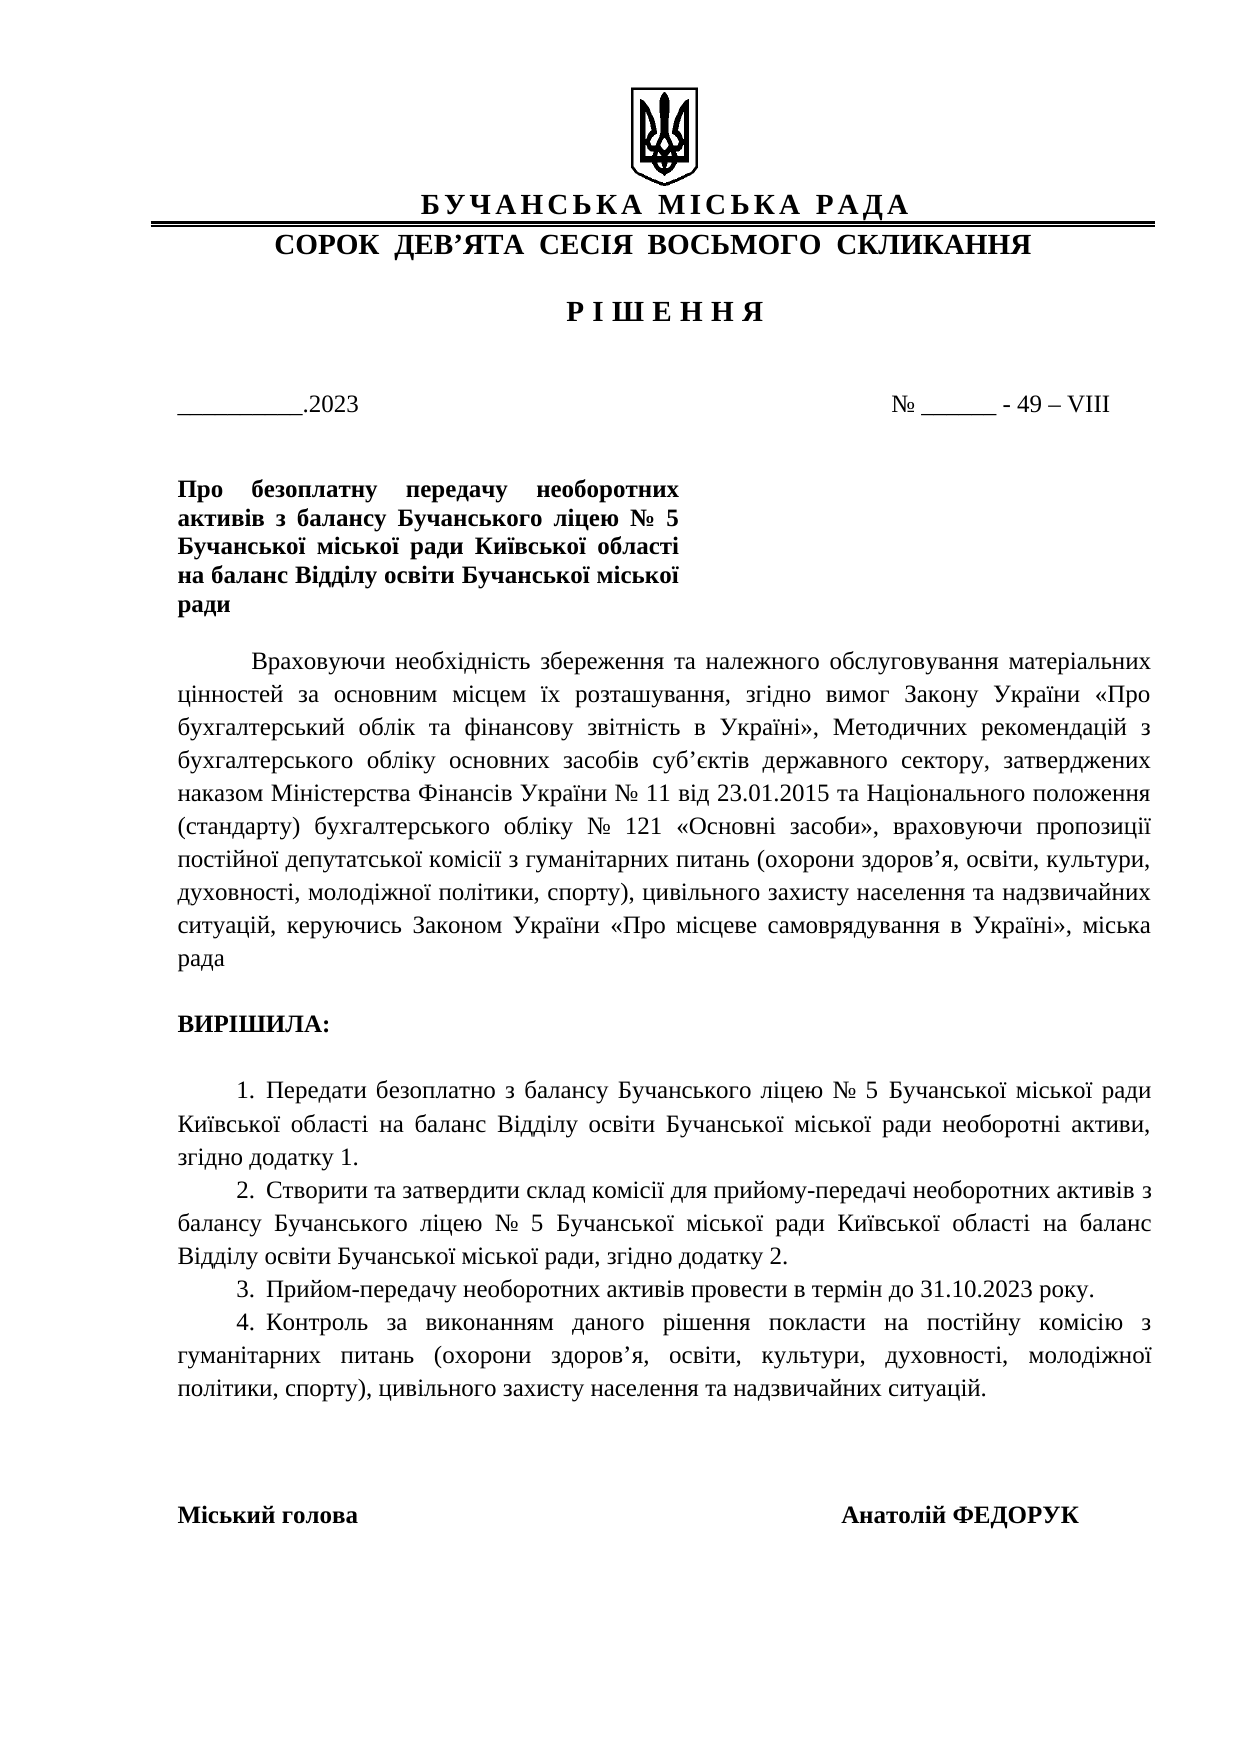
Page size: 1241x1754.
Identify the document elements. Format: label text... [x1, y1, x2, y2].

list Прийом-передачу необоротних активів провести в термін до 31.10.2023 року. [177, 1274, 1152, 1302]
table_header СОРОК ДЕВ’ЯТА СЕСІЯ ВОСЬМОГО СКЛИКАННЯ [151, 227, 1155, 260]
list Передати безоплатно з балансу Бучанського ліцею № 5 Бучанської міської ради Київської області на баланс Відділу освіти Бучанської міської ради необоротні активи, згідно додатку 1. [177, 1076, 1152, 1170]
text Міський голова Анатолій ФЕДОРУК [177, 1501, 1152, 1529]
text ВИРІШИЛА: [177, 1009, 1152, 1038]
text Про безоплатну передачу необоротних активів з балансу Бучанського ліцею № 5 Бучанської міської ради Київської області на баланс Відділу освіти Бучанської міської ради [177, 474, 679, 618]
list Створити та затвердити склад комісії для прийому-передачі необоротних активів з балансу Бучанського ліцею № 5 Бучанської міської ради Київської області на баланс Відділу освіти Бучанської міської ради, згідно додатку 2. [177, 1175, 1152, 1269]
text БУЧАНСЬКА МІСЬКА РАДА [177, 187, 1152, 221]
list Контроль за виконанням даного рішення покласти на постійну комісію з гуманітарних питань (охорони здоров’я, освіти, культури, духовності, молодіжної політики, спорту), цивільного захисту населення та надзвичайних ситуацій. [177, 1307, 1152, 1402]
text Враховуючи необхідність збереження та належного обслуговування матеріальних цінностей за основним місцем їх розташування, згідно вимог Закону України «Про бухгалтерський облік та фінансову звітність в Україні», Методичних рекомендацій з бухгалтерського обліку основних засобів суб’єктів державного сектору, затверджених наказом Міністерства Фінансів України № 11 від 23.01.2015 та Національного положення (стандарту) бухгалтерського обліку № 121 «Основні засоби», враховуючи пропозиції постійної депутатської комісії з гуманітарних питань (охорони здоров’я, освіти, культури, духовності, молодіжної політики, спорту), цивільного захисту населення та надзвичайних ситуацій, керуючись Законом України «Про місцеве самоврядування в Україні», міська рада [177, 646, 1152, 972]
subtitle __________.2023 № ______ - 49 – VIІІ [177, 389, 1152, 418]
picture [629, 87, 700, 187]
text РІШЕННЯ [177, 294, 1152, 327]
